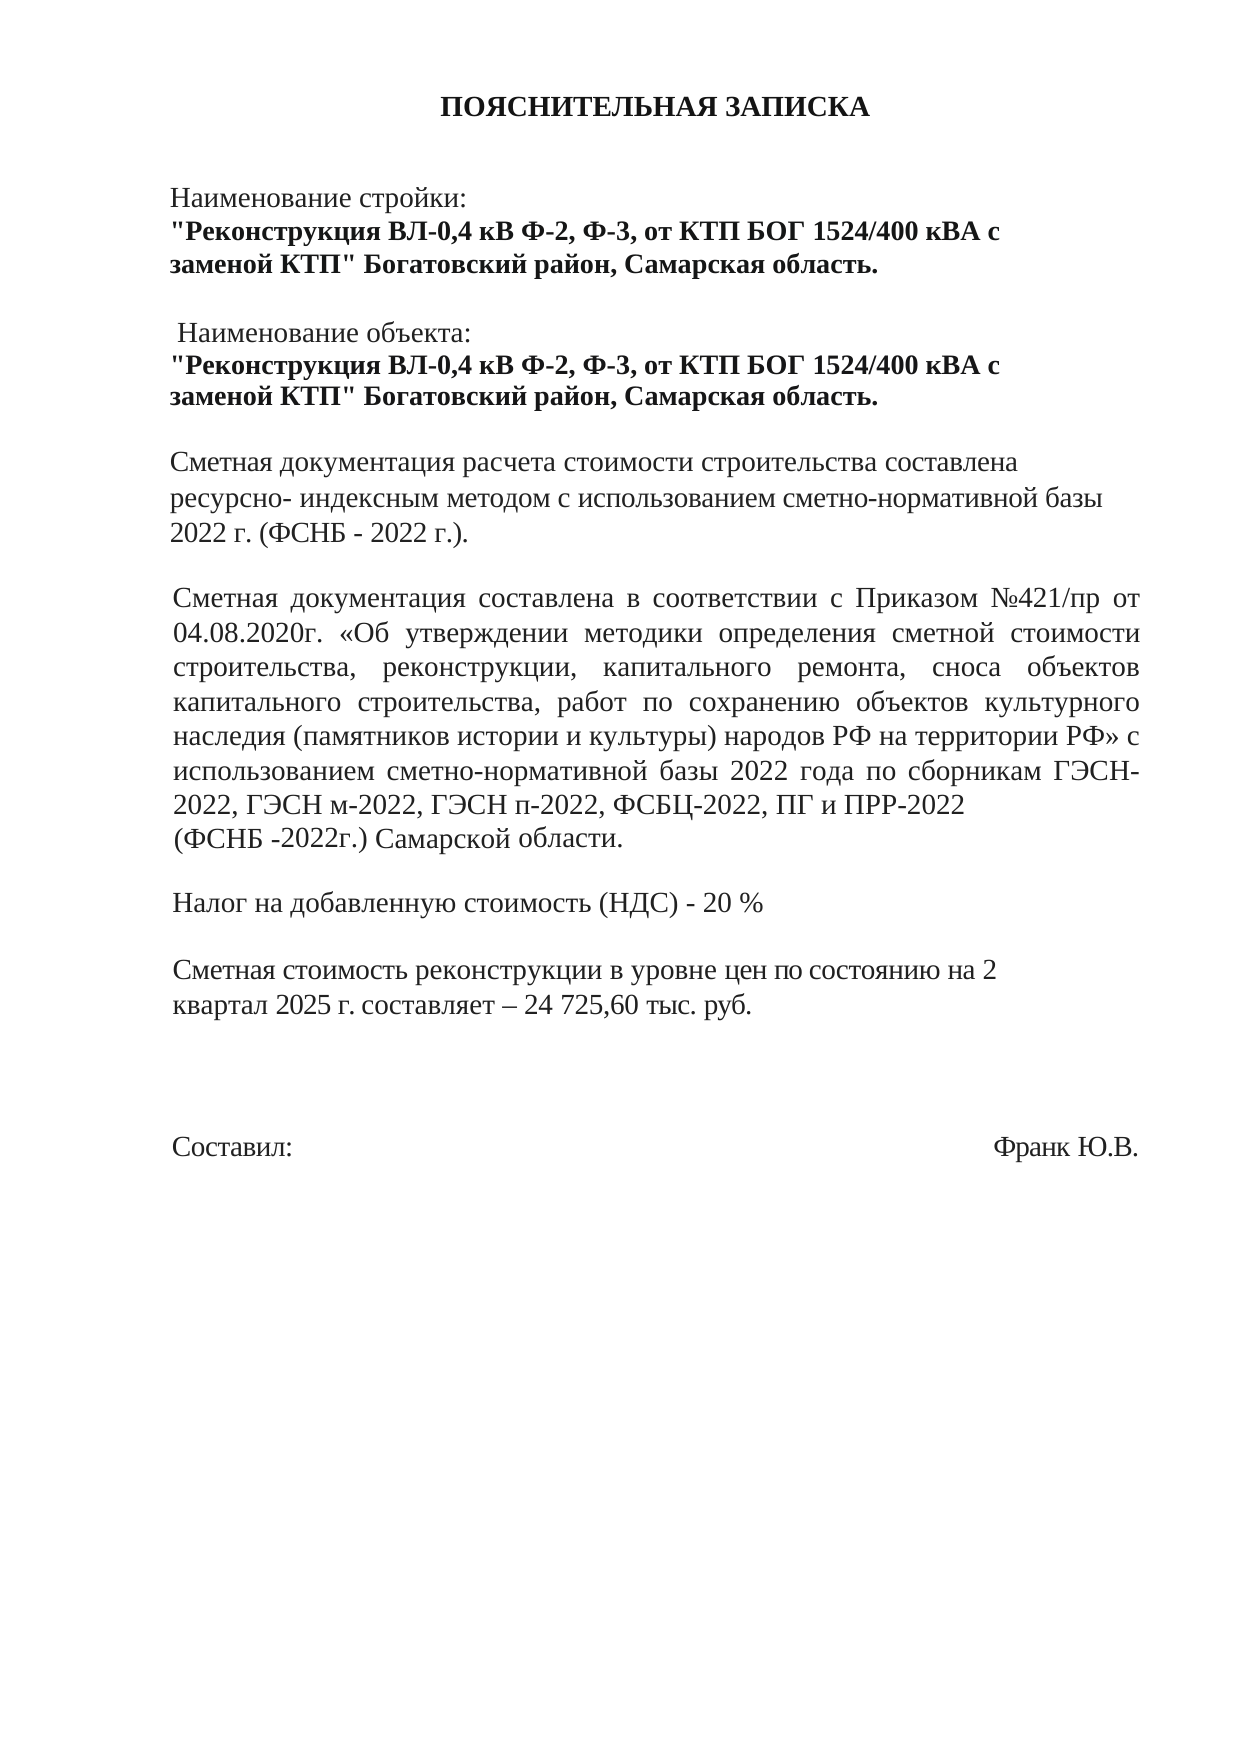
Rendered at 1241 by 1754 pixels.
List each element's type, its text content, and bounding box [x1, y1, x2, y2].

text Наименование объекта: [177, 316, 1153, 349]
text (ФСНБ -2022г.) Самарской области. [173, 822, 1153, 856]
text "Реконструкция ВЛ-0,4 кВ Ф-2, Ф-3, от КТП БОГ 1524/400 кВА с заменой КТП" Богатовский район, Самарская область. [169, 349, 1040, 411]
text Сметная документация составлена в соответствии с Приказом №421/пр от 04.08.2020г. «Об утверждении методики определения сметной стоимости строительства, реконструкции, капитального ремонта, сноса объектов капитального строительства, работ по сохранению объектов культурного наследия (памятников истории и культуры) народов РФ на территории РФ» с использованием сметно-нормативной базы 2022 года по сборникам ГЭСН-2022, ГЭСН м-2022, ГЭСН п-2022, ФСБЦ-2022, ПГ и ПРР-2022 [172, 580, 1141, 821]
title ПОЯСНИТЕЛЬНАЯ ЗАПИСКА [438, 89, 872, 123]
text Составил: Франк Ю.В. [172, 1129, 1153, 1163]
text "Реконструкция ВЛ-0,4 кВ Ф-2, Ф-3, от КТП БОГ 1524/400 кВА с заменой КТП" Богатовский район, Самарская область. [169, 214, 1040, 279]
text Сметная документация расчета стоимости строительства составлена ресурсно- индексным методом с использованием сметно-нормативной базы 2022 г. (ФСНБ - 2022 г.). [169, 444, 1147, 549]
text Наименование стройки: [169, 180, 1153, 213]
text Сметная стоимость реконструкции в уровне цен по состоянию на 2 квартал 2025 г. составляет – 24 725,60 тыс. руб. [172, 952, 1098, 1021]
text Налог на добавленную стоимость (НДС) - 20 % [172, 885, 1153, 918]
